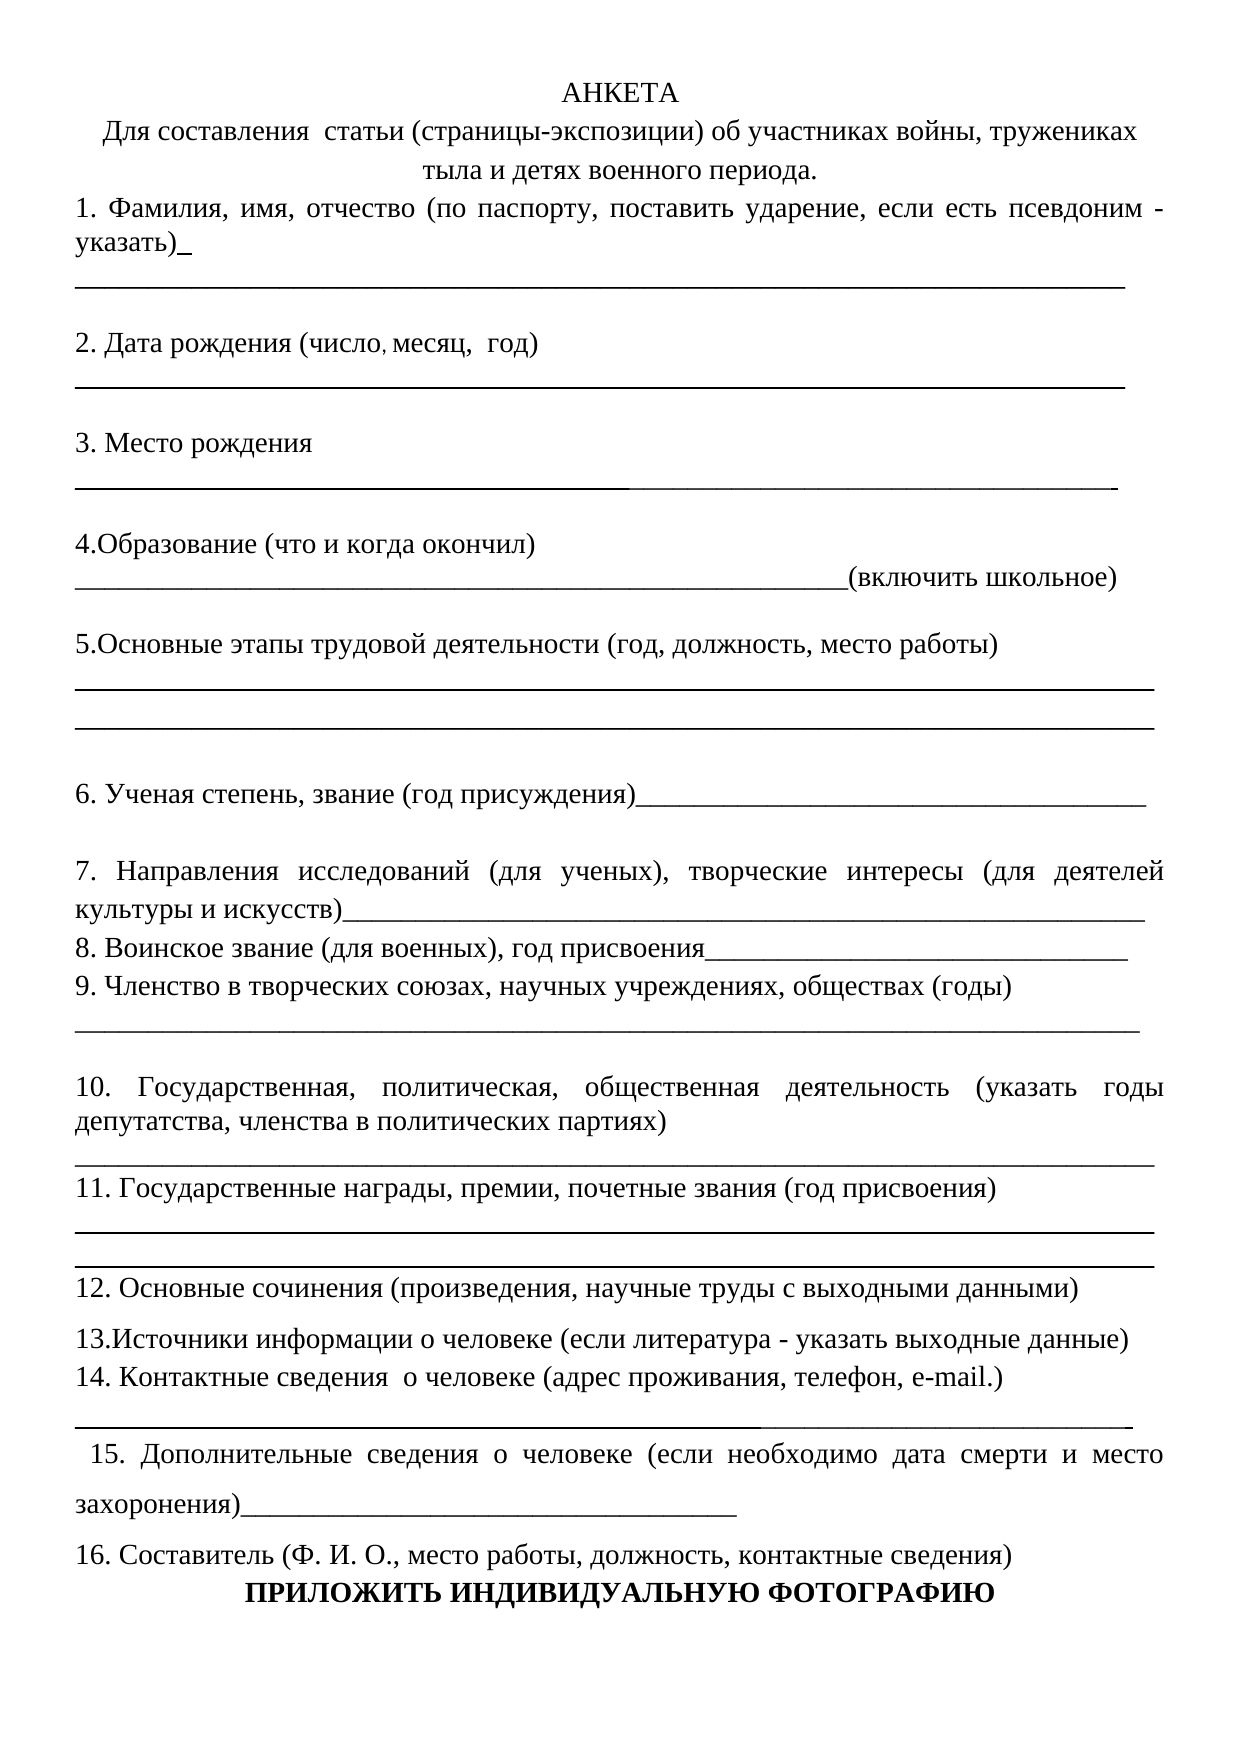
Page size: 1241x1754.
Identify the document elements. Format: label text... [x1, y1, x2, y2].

text АНКЕТА [75, 75, 1165, 108]
text 15. Дополнительные сведения о человеке (если необходимо дата смерти и место захоронения)__________________________________ [75, 1436, 1165, 1520]
text 8. Воинское звание (для военных), год присвоения_____________________________ [75, 930, 1165, 963]
text 13.Источники информации о человеке (если литература - указать выходные данные) [75, 1321, 1165, 1354]
text ПРИЛОЖИТЬ ИНДИВИДУАЛЬНУЮ ФОТОГРАФИЮ [75, 1576, 1165, 1609]
text 16. Составитель (Ф. И. О., место работы, должность, контактные сведения) [75, 1537, 1165, 1571]
text _______________________________________________________________________ [75, 459, 1165, 492]
text ____________________________________________________________________________________________________________________________________________________ [75, 660, 1165, 732]
text 7. Направления исследований (для ученых), творческие интересы (для деятелей культуры и искусств)_______________________________________________________ [75, 853, 1165, 925]
text 2. Дата рождения (число, месяц, год) [75, 325, 1165, 358]
text 1. Фамилия, имя, отчество (по паспорту, поставить ударение, если есть псевдоним -указать) [75, 191, 1165, 258]
text 10. Государственная, политическая, общественная деятельность (указать годы депутатства, членства в политических партиях) [75, 1069, 1165, 1136]
text 14. Контактные сведения о человеке (адрес проживания, телефон, e-mail.) [75, 1359, 1165, 1393]
text 9. Членство в творческих союзах, научных учреждениях, обществах (годы) [75, 968, 1165, 1002]
text ________________________________________________________________________ [75, 258, 1165, 291]
text __________________________________________________________________________ [75, 1136, 1165, 1170]
text ________________________________________________________________________ [75, 1398, 1165, 1431]
text 3. Место рождения [75, 425, 1165, 459]
text 6. Ученая степень, звание (год присуждения)___________________________________ [75, 776, 1165, 809]
text 4.Образование (что и когда окончил) [75, 526, 1165, 559]
text 5.Основные этапы трудовой деятельности (год, должность, место работы) [75, 627, 1165, 660]
text 11. Государственные награды, премии, почетные звания (год присвоения) [75, 1170, 1165, 1203]
text Для составления статьи (страницы-экспозиции) об участниках войны, тружениках тыла и детях военного периода. [75, 113, 1165, 186]
text _____________________________________________________(включить школьное) [75, 559, 1165, 593]
text ________________________________________________________________________ [75, 358, 1165, 392]
text 12. Основные сочинения (произведения, научные труды с выходными данными) [75, 1270, 1165, 1304]
text ____________________________________________________________________________________________________________________________________________________ [75, 1203, 1165, 1270]
text _________________________________________________________________________ [75, 1002, 1165, 1036]
